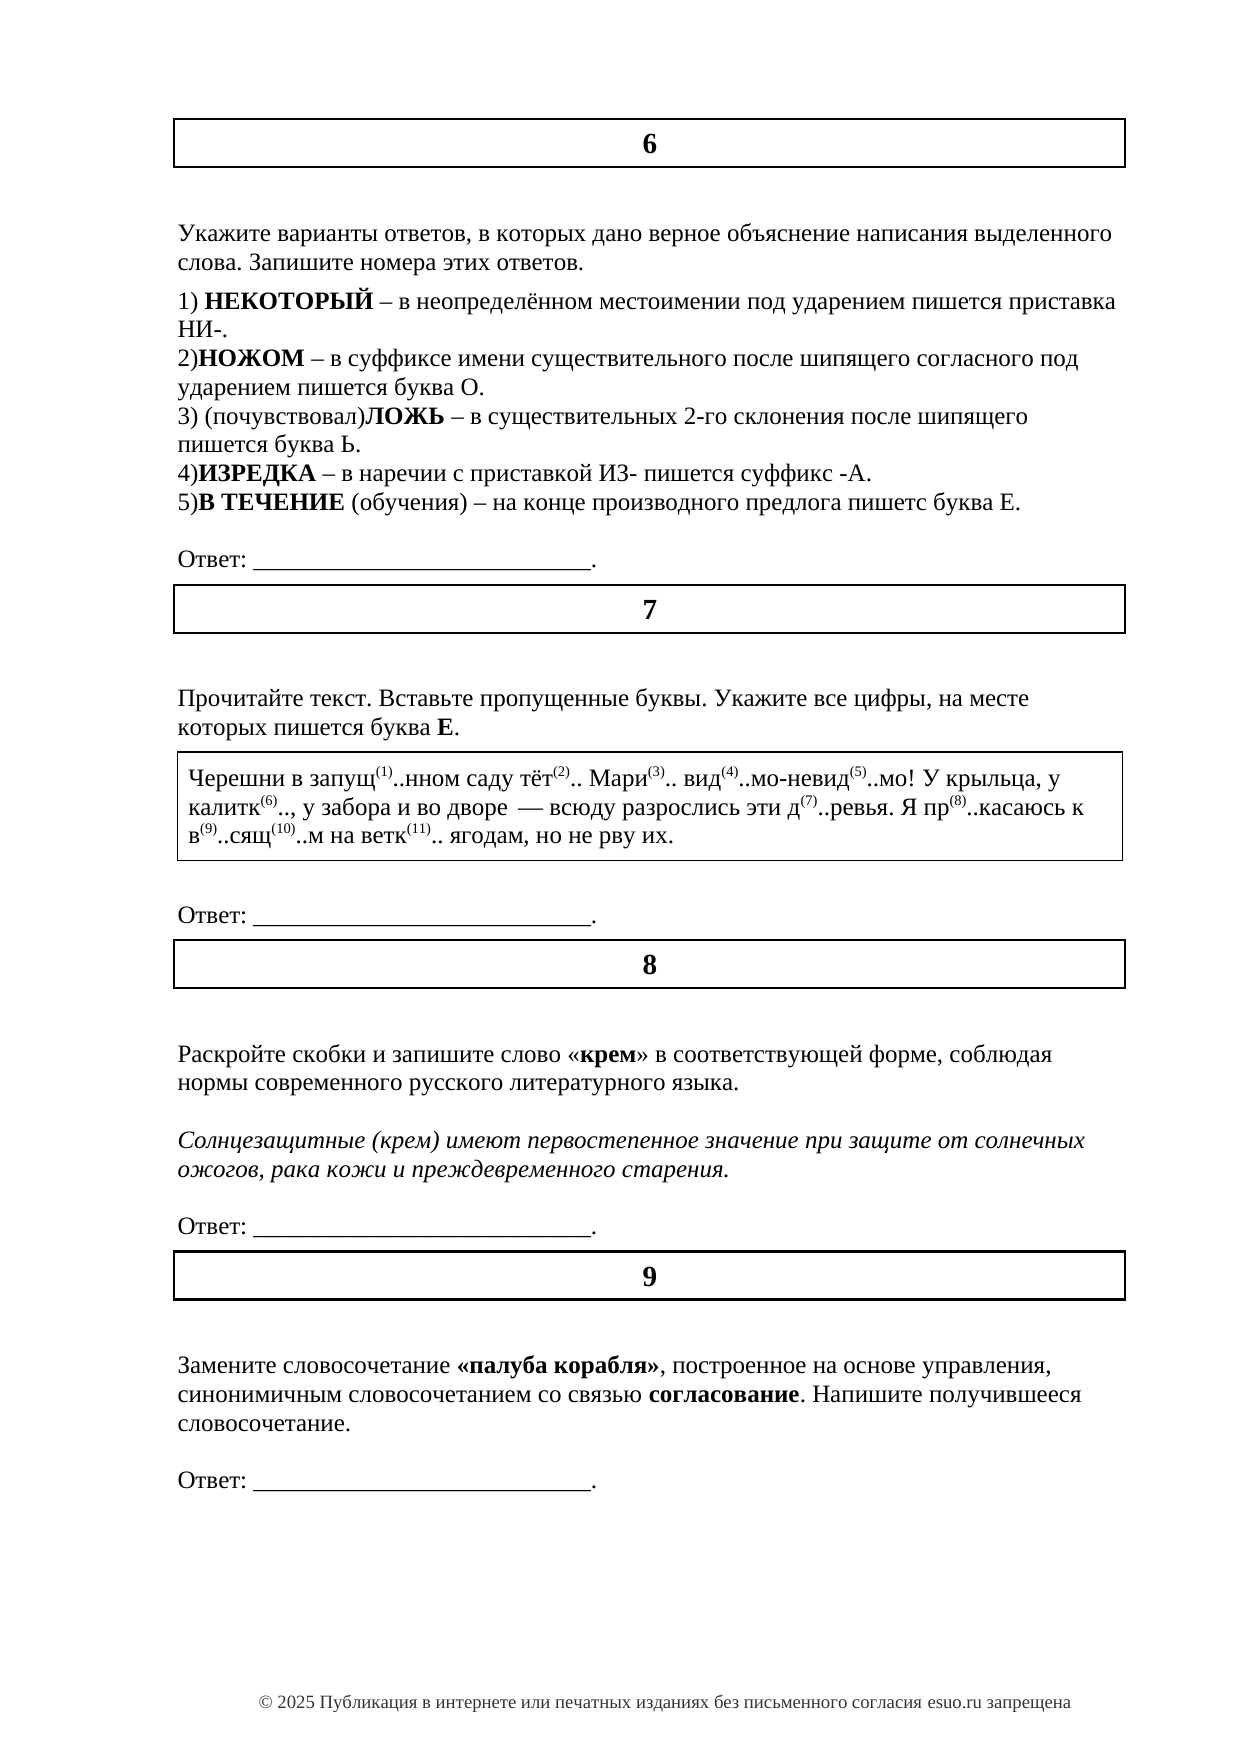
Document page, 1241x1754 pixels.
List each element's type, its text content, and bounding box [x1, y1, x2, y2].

text Укажите варианты ответов, в которых дано верное объяснение написания выделенного слова. Запишите номера этих ответов. [177, 218, 1122, 275]
subtitle 6 [175, 120, 1124, 166]
subtitle 9 [175, 1253, 1124, 1298]
text 1) НЕКОТОРЫЙ – в неопределённом местоимении под ударением пишется приставка НИ-. 2)НОЖОМ – в суффиксе имени существительного после шипящего согласного под ударением пишется буква О. 3) (почувствовал)ЛОЖЬ – в существительных 2-го склонения после шипящего пишется буква Ь. 4)ИЗРЕДКА – в наречии с приставкой ИЗ- пишется суффикс -А. 5)В ТЕЧЕНИЕ (обучения) – на конце производного предлога пишетс буква Е. Ответ: ___________________________. [177, 286, 1122, 573]
subtitle 8 [175, 941, 1124, 987]
table_header Черешни в запущ(1)..нном саду тёт(2).. Мари(3).. вид(4)..мо-невид(5)..мо! У крыльца, у калитк(6).., у забора и во дворе — всюду разрослись эти д(7)..ревья. Я пр(8)..касаюсь к в(9)..сящ(10)..м на ветк(11).. ягодам, но не рву их. [178, 753, 1122, 859]
text Раскройте скобки и запишите слово «крем» в соответствующей форме, соблюдая нормы современного русского литературного языка. Солнцезащитные (крем) имеют первостепенное значение при защите от солнечных ожогов, рака кожи и преждевременного старения. Ответ: ___________________________. [177, 1039, 1122, 1240]
subtitle 7 [175, 586, 1124, 632]
text Замените словосочетание «палуба корабля», построенное на основе управления, синонимичным словосочетанием со связью согласование. Напишите получившееся словосочетание. Ответ: ___________________________. [177, 1350, 1122, 1494]
text Прочитайте текст. Вставьте пропущенные буквы. Укажите все цифры, на месте которых пишется буква Е. [177, 683, 1122, 741]
text Ответ: ___________________________. [177, 871, 1122, 928]
